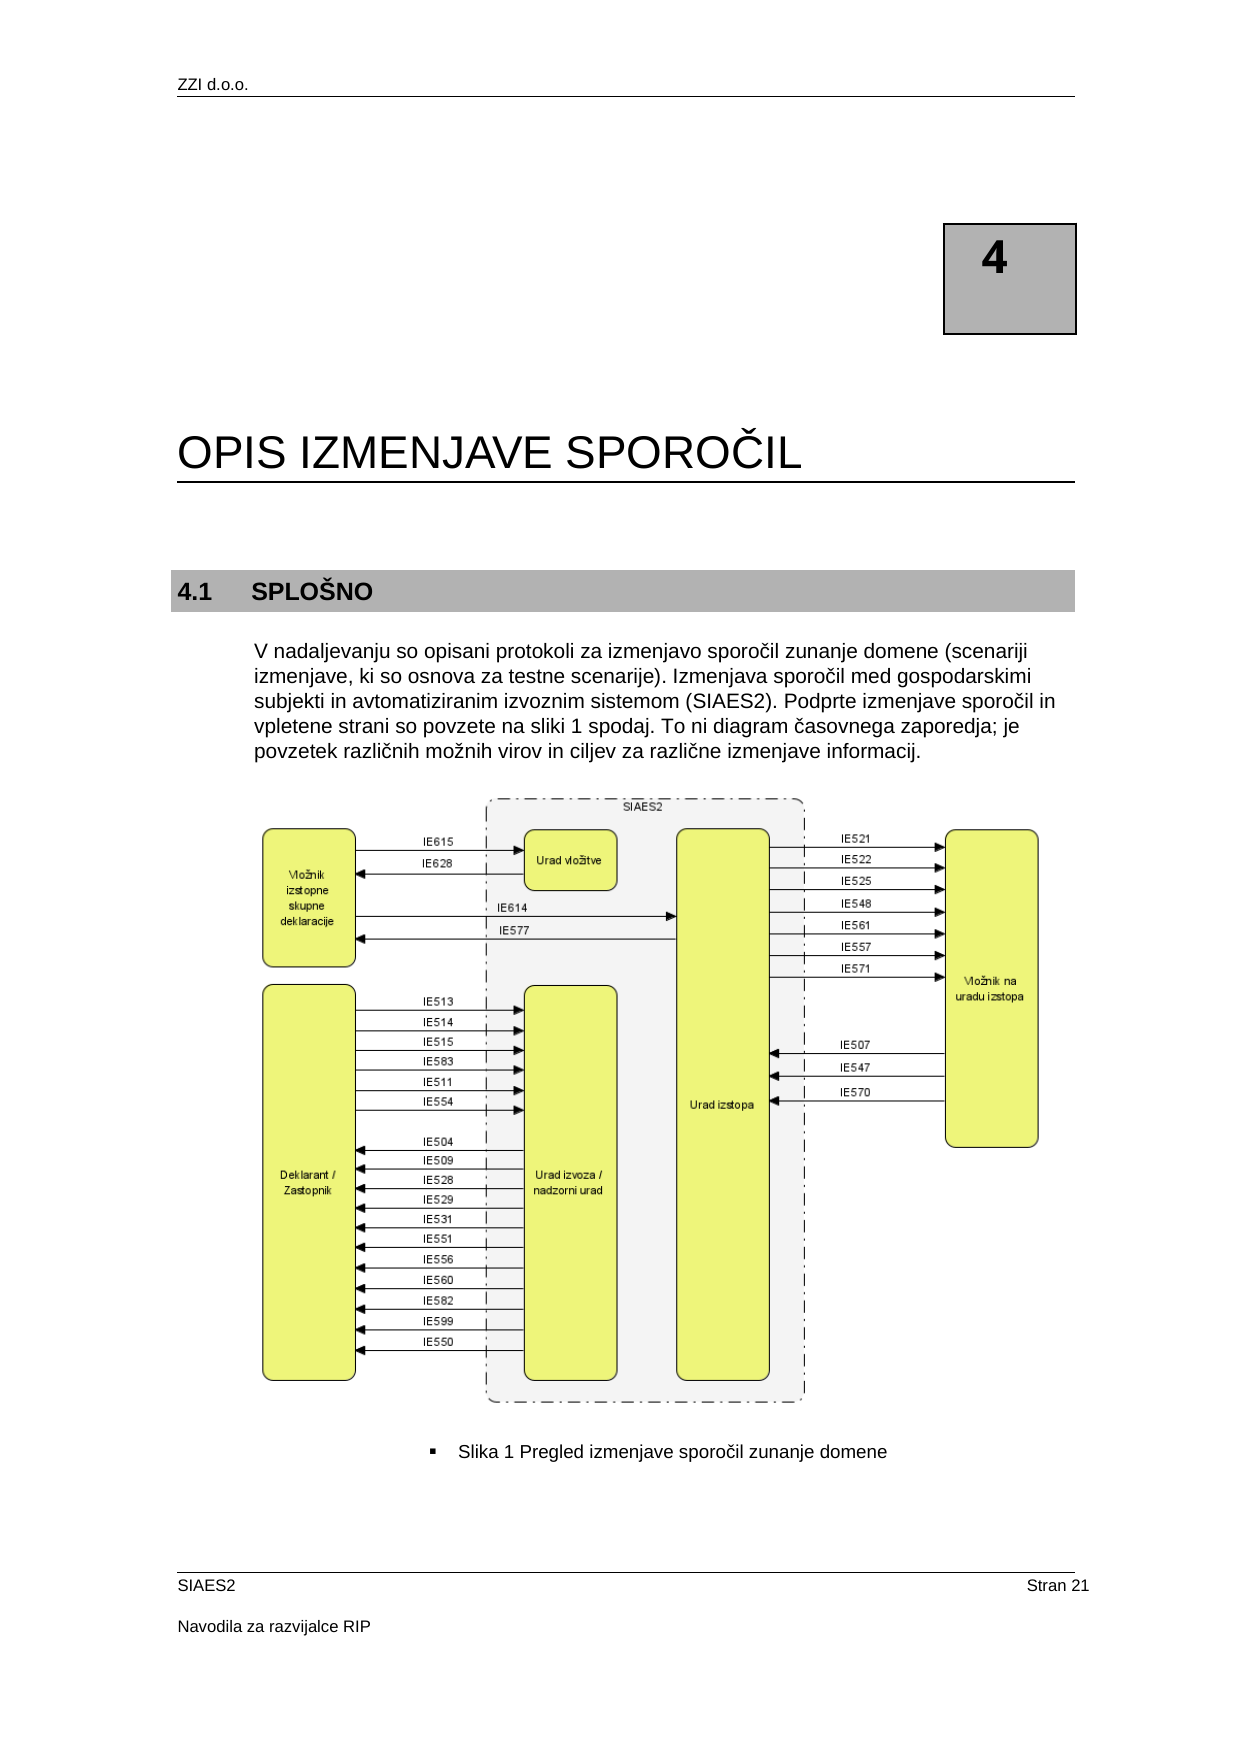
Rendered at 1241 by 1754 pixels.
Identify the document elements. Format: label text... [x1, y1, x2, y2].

text oPIS IZMENJAVE SPOROČIL [177, 426, 1075, 481]
picture [251, 788, 1051, 1415]
text Slika 1 Pregled izmenjave sporočil zunanje domene [428, 1439, 1075, 1462]
text V nadaljevanju so opisani protokoli za izmenjavo sporočil zunanje domene (scenariji izmenjave, ki so osnova za testne scenarije). Izmenjava sporočil med gospodarskimi subjekti in avtomatiziranim izvoznim sistemom (SIAES2). Podprte izmenjave sporočil in vpletene strani so povzete na sliki 1 spodaj. To ni diagram časovnega zaporedja; je povzetek različnih možnih virov in ciljev za različne izmenjave informacij. [254, 638, 1075, 763]
subtitle Splošno [171, 570, 1075, 612]
